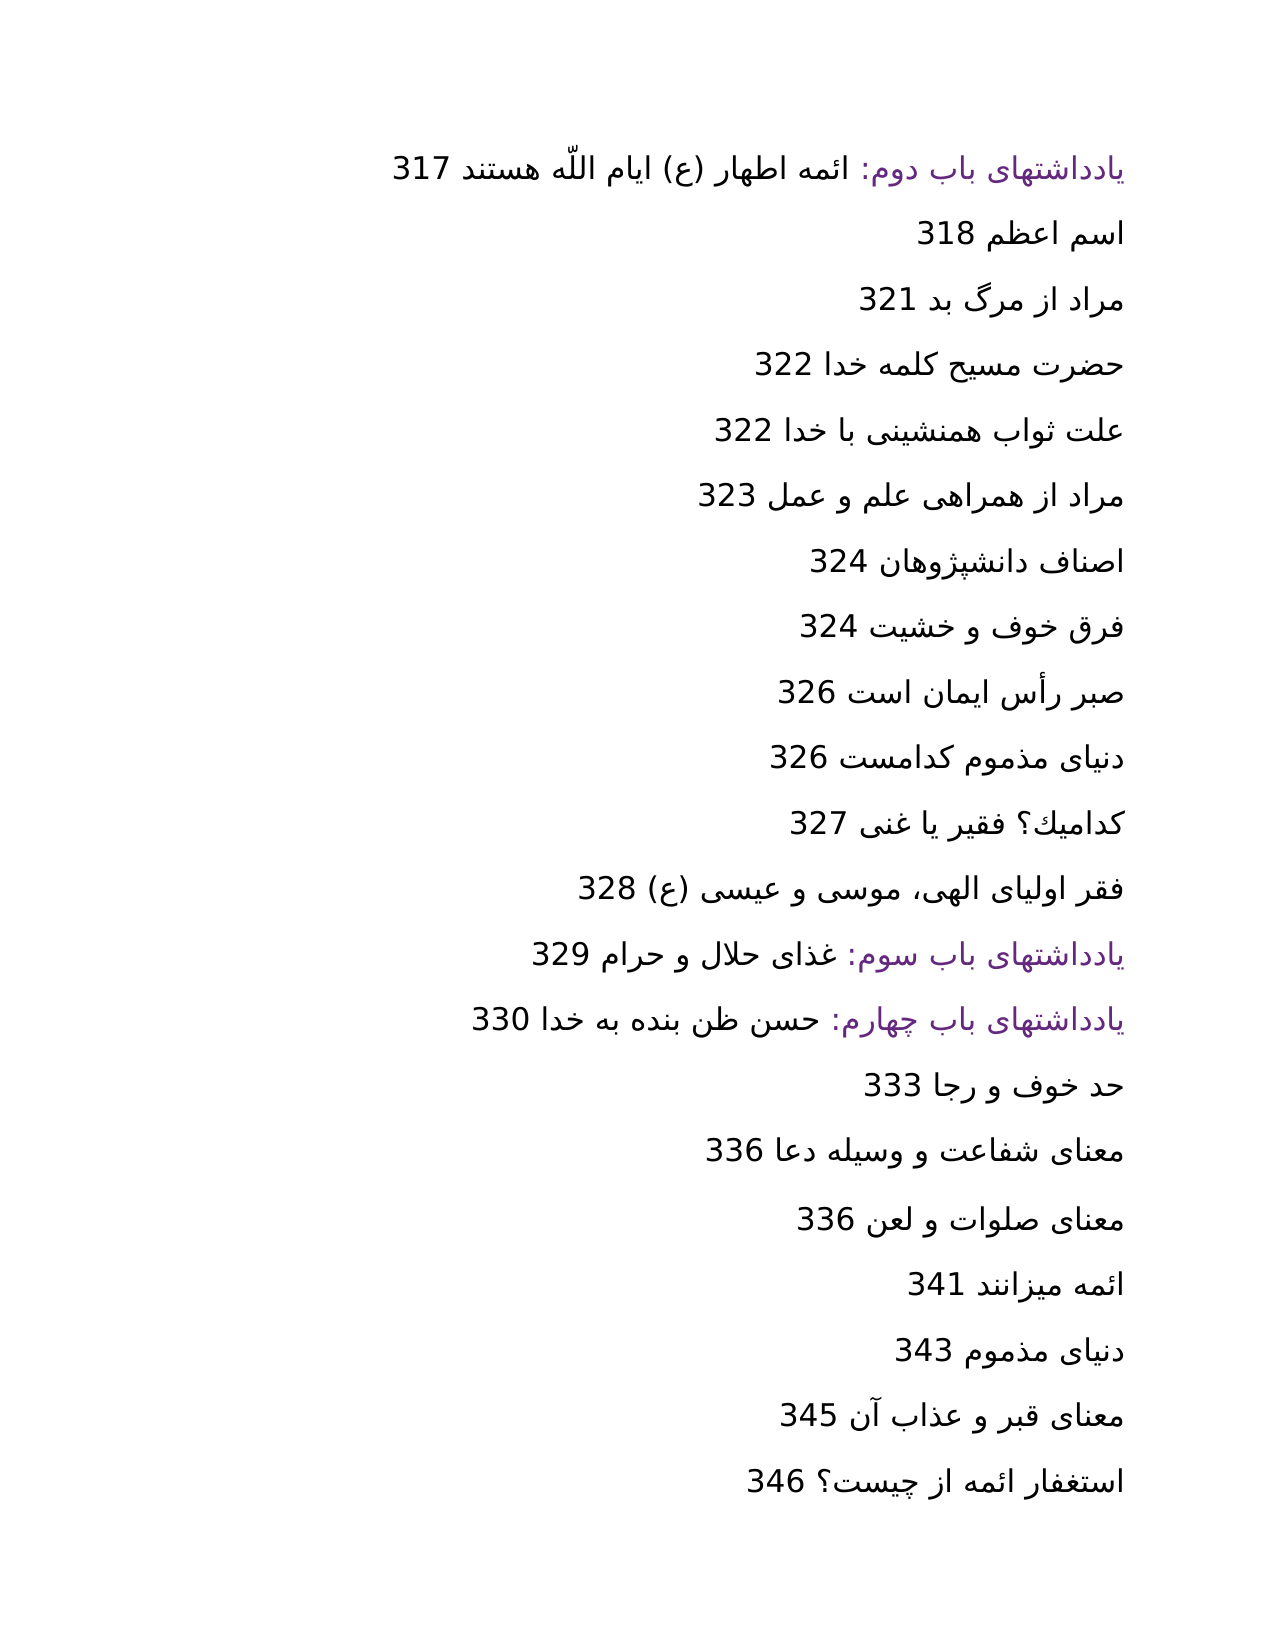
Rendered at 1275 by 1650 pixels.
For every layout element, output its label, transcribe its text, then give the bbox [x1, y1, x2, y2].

text يادداشت‏هاى باب دوم: ائمه اطهار (ع) ايام اللّه هستند 317 [150, 150, 1125, 186]
text يادداشت‏هاى باب چهارم: حسن ظن بنده به خدا 330 [150, 1002, 1125, 1038]
text صبر رأس ايمان است 326 [150, 674, 1125, 711]
text كداميك؟ فقير يا غنى 327 [150, 805, 1125, 842]
text دنياى مذموم 343 [150, 1332, 1125, 1368]
text مراد از همراهى علم و عمل 323 [150, 478, 1125, 514]
text فقر اولياى الهى، موسى و عيسى (ع) 328 [150, 871, 1125, 907]
text يادداشت‏هاى باب سوم: غذاى حلال و حرام 329 [150, 936, 1125, 973]
text دنياى مذموم كدامست 326 [150, 740, 1125, 776]
text ائمه ميزانند 341 [150, 1267, 1125, 1303]
text حد خوف و رجا 333 [150, 1067, 1125, 1104]
text معناى شفاعت و وسيله دعا 336 [150, 1133, 1125, 1169]
text اسم اعظم 318 [150, 216, 1125, 252]
text معناى قبر و عذاب آن 345 [150, 1398, 1125, 1434]
text معناى صلوات و لعن 336 [150, 1201, 1125, 1237]
text مراد از مرگ بد 321 [150, 281, 1125, 317]
text استغفار ائمه از چيست؟ 346 [150, 1463, 1125, 1499]
text علت ثواب همنشينى با خدا 322 [150, 412, 1125, 448]
text اصناف دانش‏پژوهان 324 [150, 543, 1125, 579]
text فرق خوف و خشيت 324 [150, 609, 1125, 645]
text حضرت مسيح كلمه خدا 322 [150, 347, 1125, 383]
